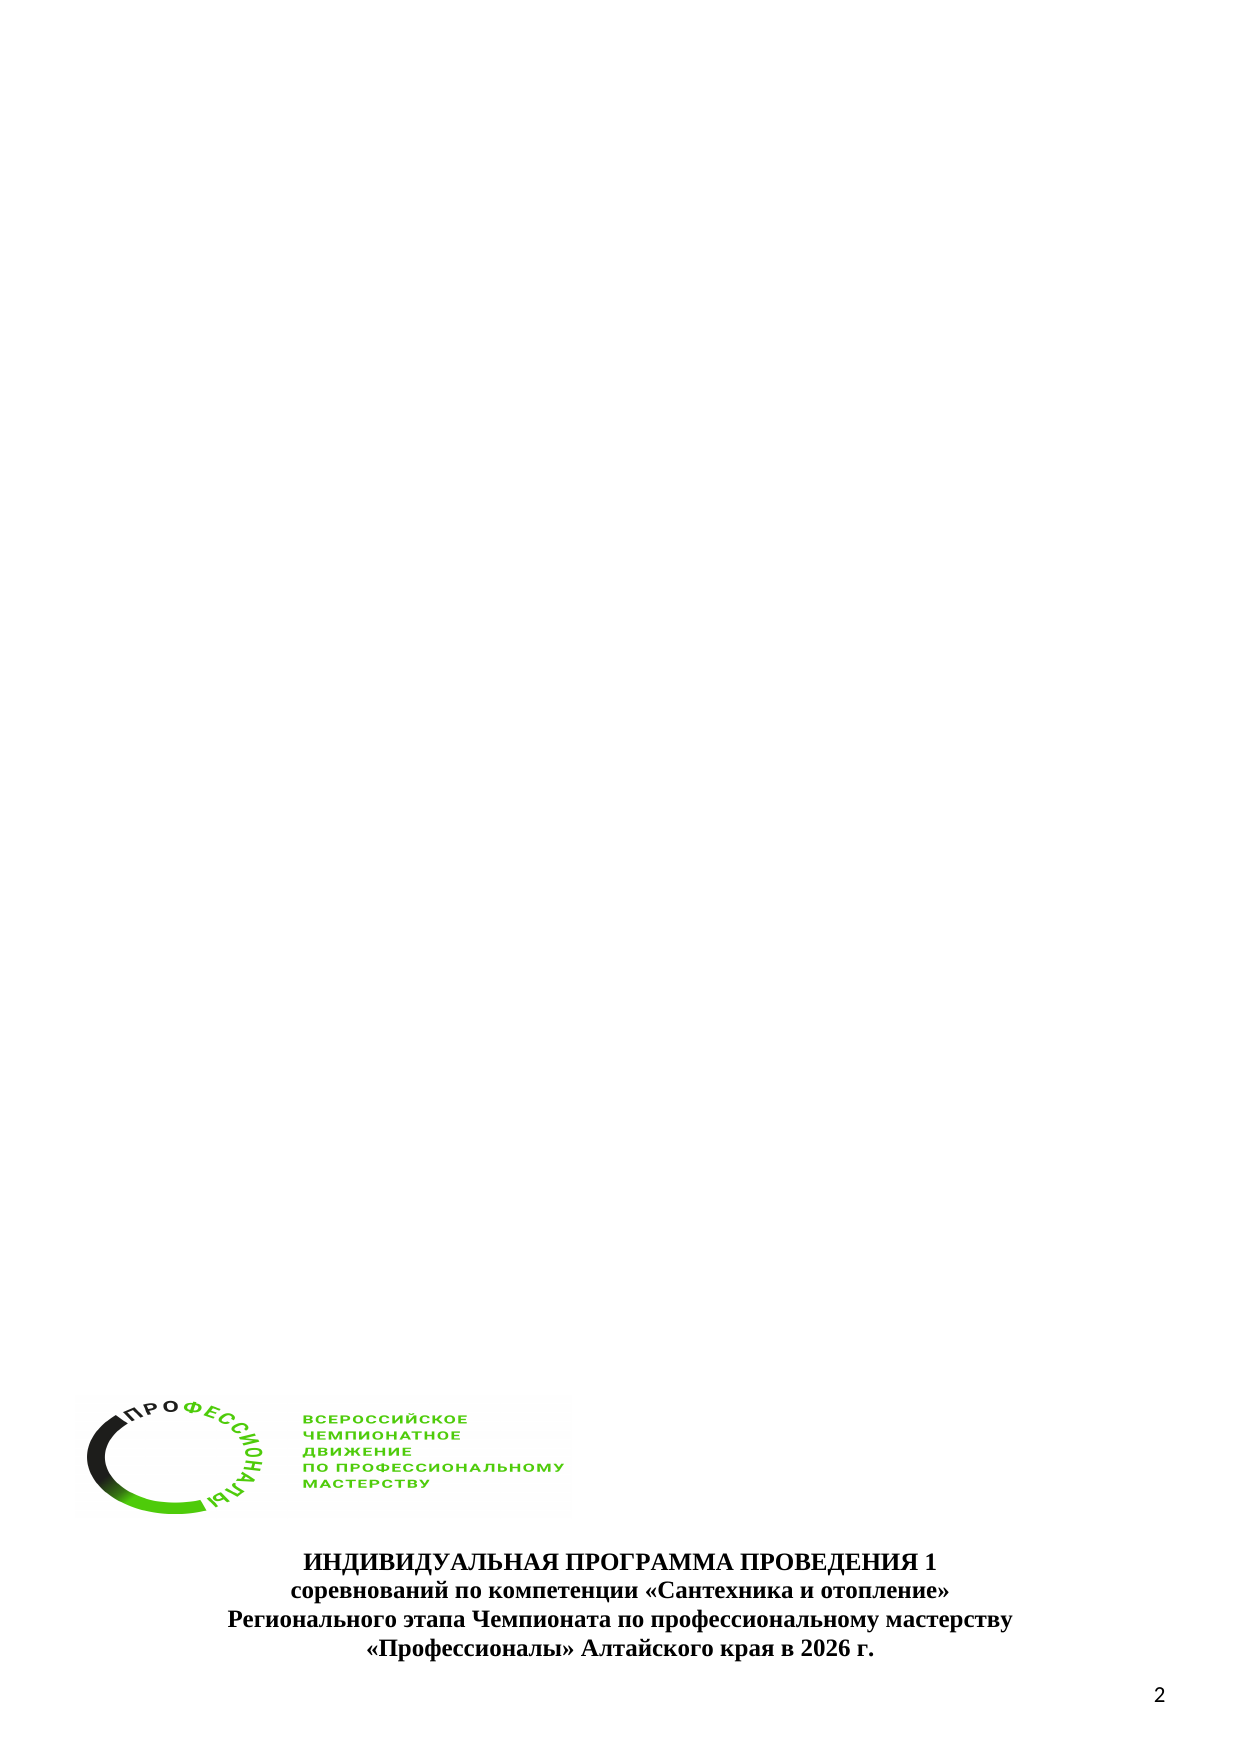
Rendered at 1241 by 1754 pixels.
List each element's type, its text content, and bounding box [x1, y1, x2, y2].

text ИНДИВИДУАЛЬНАЯ ПРОГРАММА ПРОВЕДЕНИЯ 1 [75, 1547, 1165, 1576]
text Регионального этапа Чемпионата по профессиональному мастерству [75, 1604, 1165, 1633]
text «Профессионалы» Алтайского края в 2026 г. [75, 1633, 1165, 1662]
picture [75, 1395, 572, 1519]
text соревнований по компетенции «Сантехника и отопление» [75, 1576, 1165, 1604]
